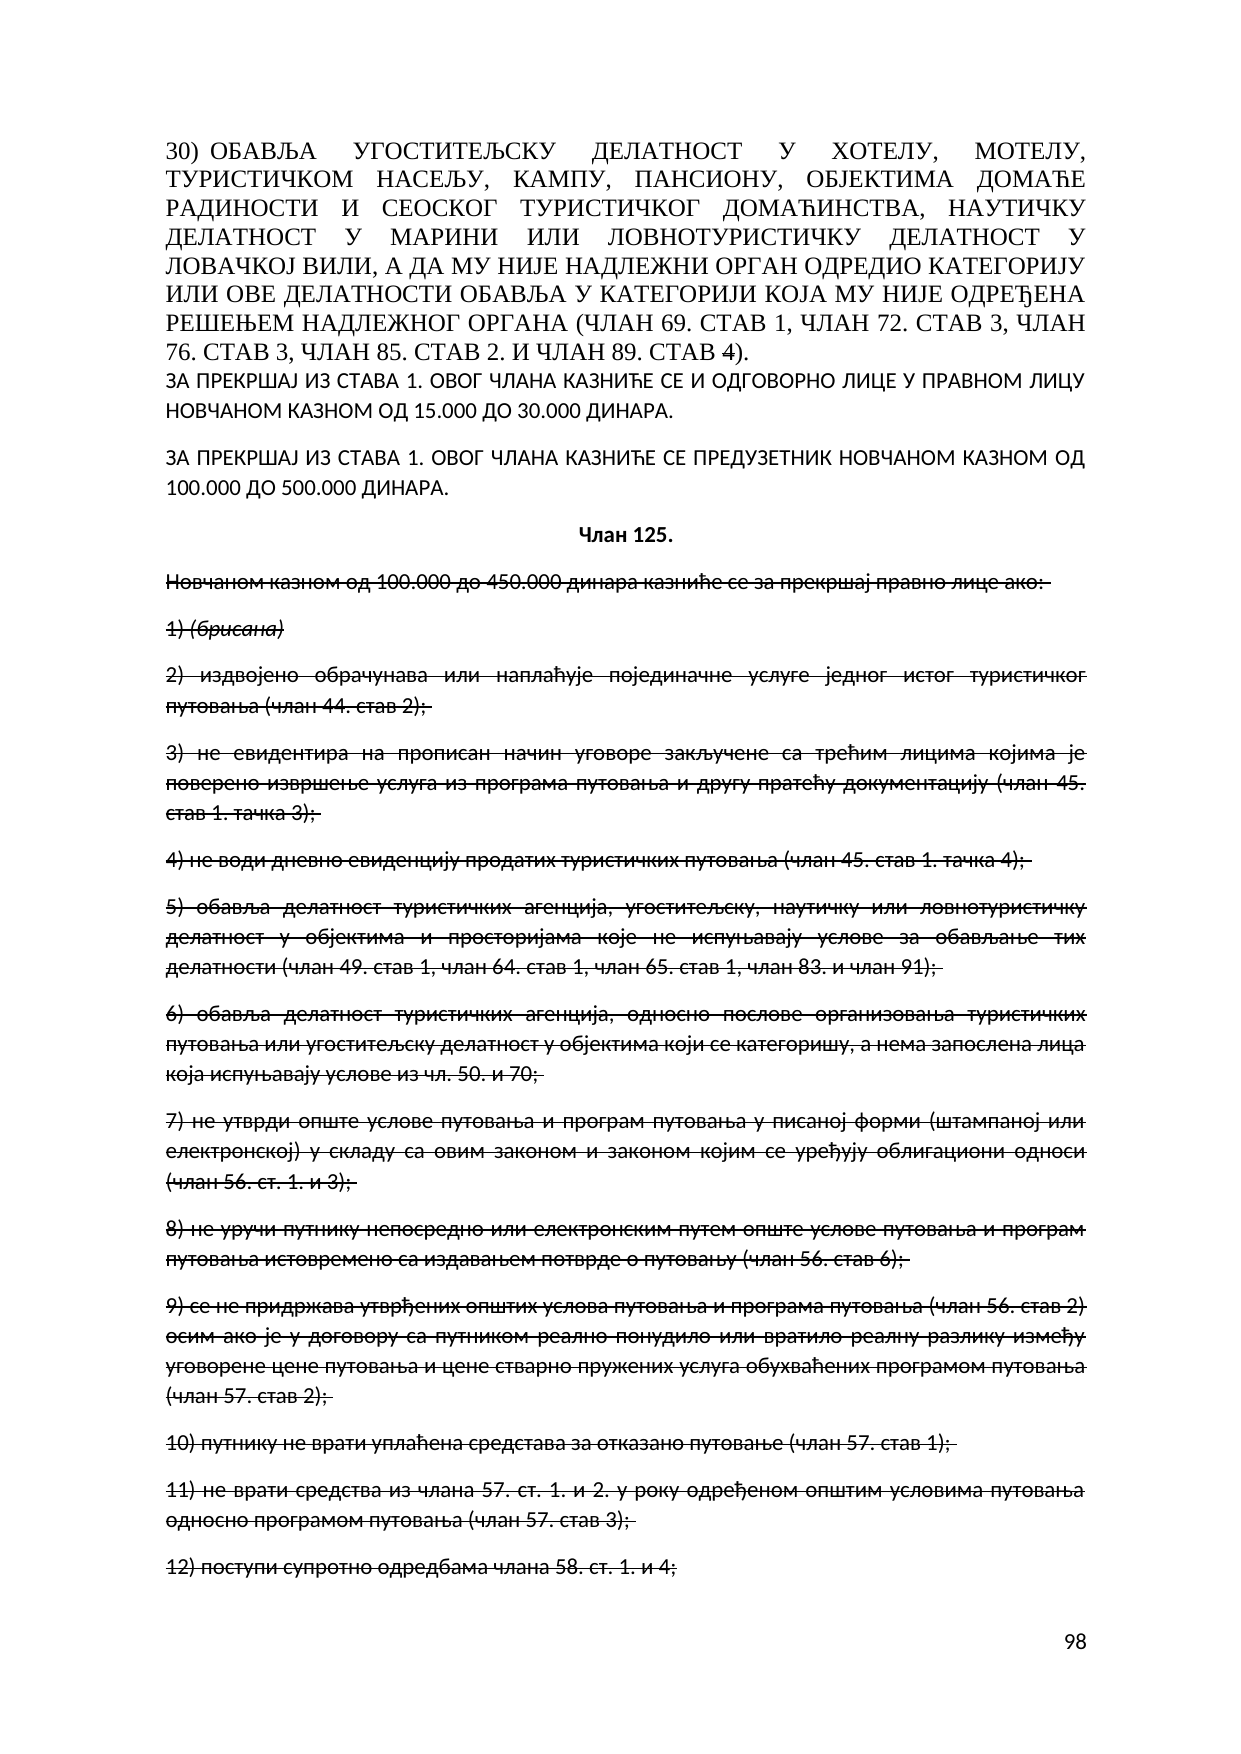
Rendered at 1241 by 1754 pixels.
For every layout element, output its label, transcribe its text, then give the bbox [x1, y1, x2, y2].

text 2) издвојено обрачунава или наплаћује појединачне услуге једног истог туристичког путовања (члан 44. став 2); [165, 661, 1087, 676]
text 5) обавља делатност туристичких агенција, угоститељску, наутичку или ловнотуристичку делатност у објектима и просторијама које не испуњавају услове за обављање тих делатности (члан 49. став 1, члан 64. став 1, члан 65. став 1, члан 83. и члан 91); [165, 908, 1087, 980]
text 3) не евидентира на прописан начин уговоре закључене са трећим лицима којима је поверено извршење услуга из програма путовања и другу пратећу документацију (члан 45. став 1. тачка 3); [165, 754, 1087, 826]
text 7) не утврди опште услове путовања и програм путовања у писаној форми (штампаној или електронској) у складу са овим законом и законом којим се уређују облигациони односи (члан 56. ст. 1. и 3); [165, 1106, 1087, 1152]
text 12) поступи супротно одредбама члана 58. ст. 1. и 4; [165, 1552, 1087, 1580]
text 1) (брисана) [165, 614, 1087, 642]
text 3) не евидентира на прописан начин уговоре закључене са трећим лицима којима је поверено извршење услуга из програма путовања и другу пратећу документацију (члан 45. став 1. тачка 3); [165, 738, 1087, 753]
text ЗА ПРЕКРШАЈ ИЗ СТАВА 1. ОВОГ ЧЛАНА КАЗНИЋЕ СЕ И ОДГОВОРНО ЛИЦЕ У ПРАВНОМ ЛИЦУ НОВЧАНОМ КАЗНОМ ОД 15.000 ДО 30.000 ДИНАРА. [165, 366, 1087, 424]
text 7) не утврди опште услове путовања и програм путовања у писаној форми (штампаној или електронској) у складу са овим законом и законом којим се уређују облигациони односи (члан 56. ст. 1. и 3); [165, 1153, 1087, 1195]
text 11) не врати средства из члана 57. ст. 1. и 2. у року одређеном општим условима путовања односно програмом путовања (члан 57. став 3); [165, 1475, 1087, 1533]
text 6) обавља делатност туристичких агенција, односно послове организовања туристичких путовања или угоститељску делатност у објектима који се категоришу, а нема запослена лица која испуњавају услове из чл. 50. и 70; [165, 999, 1087, 1014]
text 4) не води дневно евиденцију продатих туристичких путовања (члан 45. став 1. тачка 4); [165, 845, 1087, 873]
text 2) издвојено обрачунава или наплаћује појединачне услуге једног истог туристичког путовања (члан 44. став 2); [165, 677, 1087, 719]
text 9) се не придржава утврђених општих услова путовања и програма путовања (члан 56. став 2) осим ако је у договору са путником реално понудило или вратило реалну разлику између уговорене цене путовања и цене стварно пружених услуга обухваћених програмом путовања (члан 57. став 2); [165, 1368, 1087, 1409]
text 6) обавља делатност туристичких агенција, односно послове организовања туристичких путовања или угоститељску делатност у објектима који се категоришу, а нема запослена лица која испуњавају услове из чл. 50. и 70; [165, 1015, 1087, 1088]
text Новчаном казном од 100.000 до 450.000 динара казниће се за прекршај правно лице ако: [165, 567, 1087, 595]
text ЗА ПРЕКРШАЈ ИЗ СТАВА 1. ОВОГ ЧЛАНА КАЗНИЋЕ СЕ ПРЕДУЗЕТНИК НОВЧАНОМ КАЗНОМ ОД 100.000 ДО 500.000 ДИНАРА. [165, 443, 1087, 501]
text 10) путнику не врати уплаћена средстава за отказано путовање (члан 57. став 1); [165, 1428, 1087, 1456]
text 8) не уручи путнику непосредно или електронским путем опште услове путовања и програм путовања истовремено са издавањем потврде о путовању (члан 56. став 6); [165, 1214, 1087, 1272]
list ОБАВЉА УГОСТИТЕЉСКУ ДЕЛАТНОСТ У ХОТЕЛУ, МОТЕЛУ, ТУРИСТИЧКОМ НАСЕЉУ, КАМПУ, ПАНСИОНУ, ОБЈЕКТИМА ДОМАЋЕ РАДИНОСТИ И СЕОСКОГ ТУРИСТИЧКОГ ДОМАЋИНСТВА, НАУТИЧКУ ДЕЛАТНОСТ У МАРИНИ ИЛИ ЛОВНОТУРИСТИЧКУ ДЕЛАТНОСТ У ЛОВАЧКОЈ ВИЛИ, А ДА МУ НИЈЕ НАДЛЕЖНИ ОРГАН ОДРЕДИО КАТЕГОРИЈУ ИЛИ ОВЕ ДЕЛАТНОСТИ ОБАВЉА У КАТЕГОРИЈИ КОЈА МУ НИЈЕ ОДРЕЂЕНА РЕШЕЊЕМ НАДЛЕЖНОГ ОРГАНА (ЧЛАН 69. СТАВ 1, ЧЛАН 72. СТАВ 3, ЧЛАН 76. СТАВ 3, ЧЛАН 85. СТАВ 2. И ЧЛАН 89. СТАВ 4). [165, 136, 1087, 366]
text 9) се не придржава утврђених општих услова путовања и програма путовања (члан 56. став 2) осим ако је у договору са путником реално понудило или вратило реалну разлику између уговорене цене путовања и цене стварно пружених услуга обухваћених програмом путовања (члан 57. став 2); [165, 1307, 1087, 1367]
text Члан 125. [165, 520, 1087, 548]
